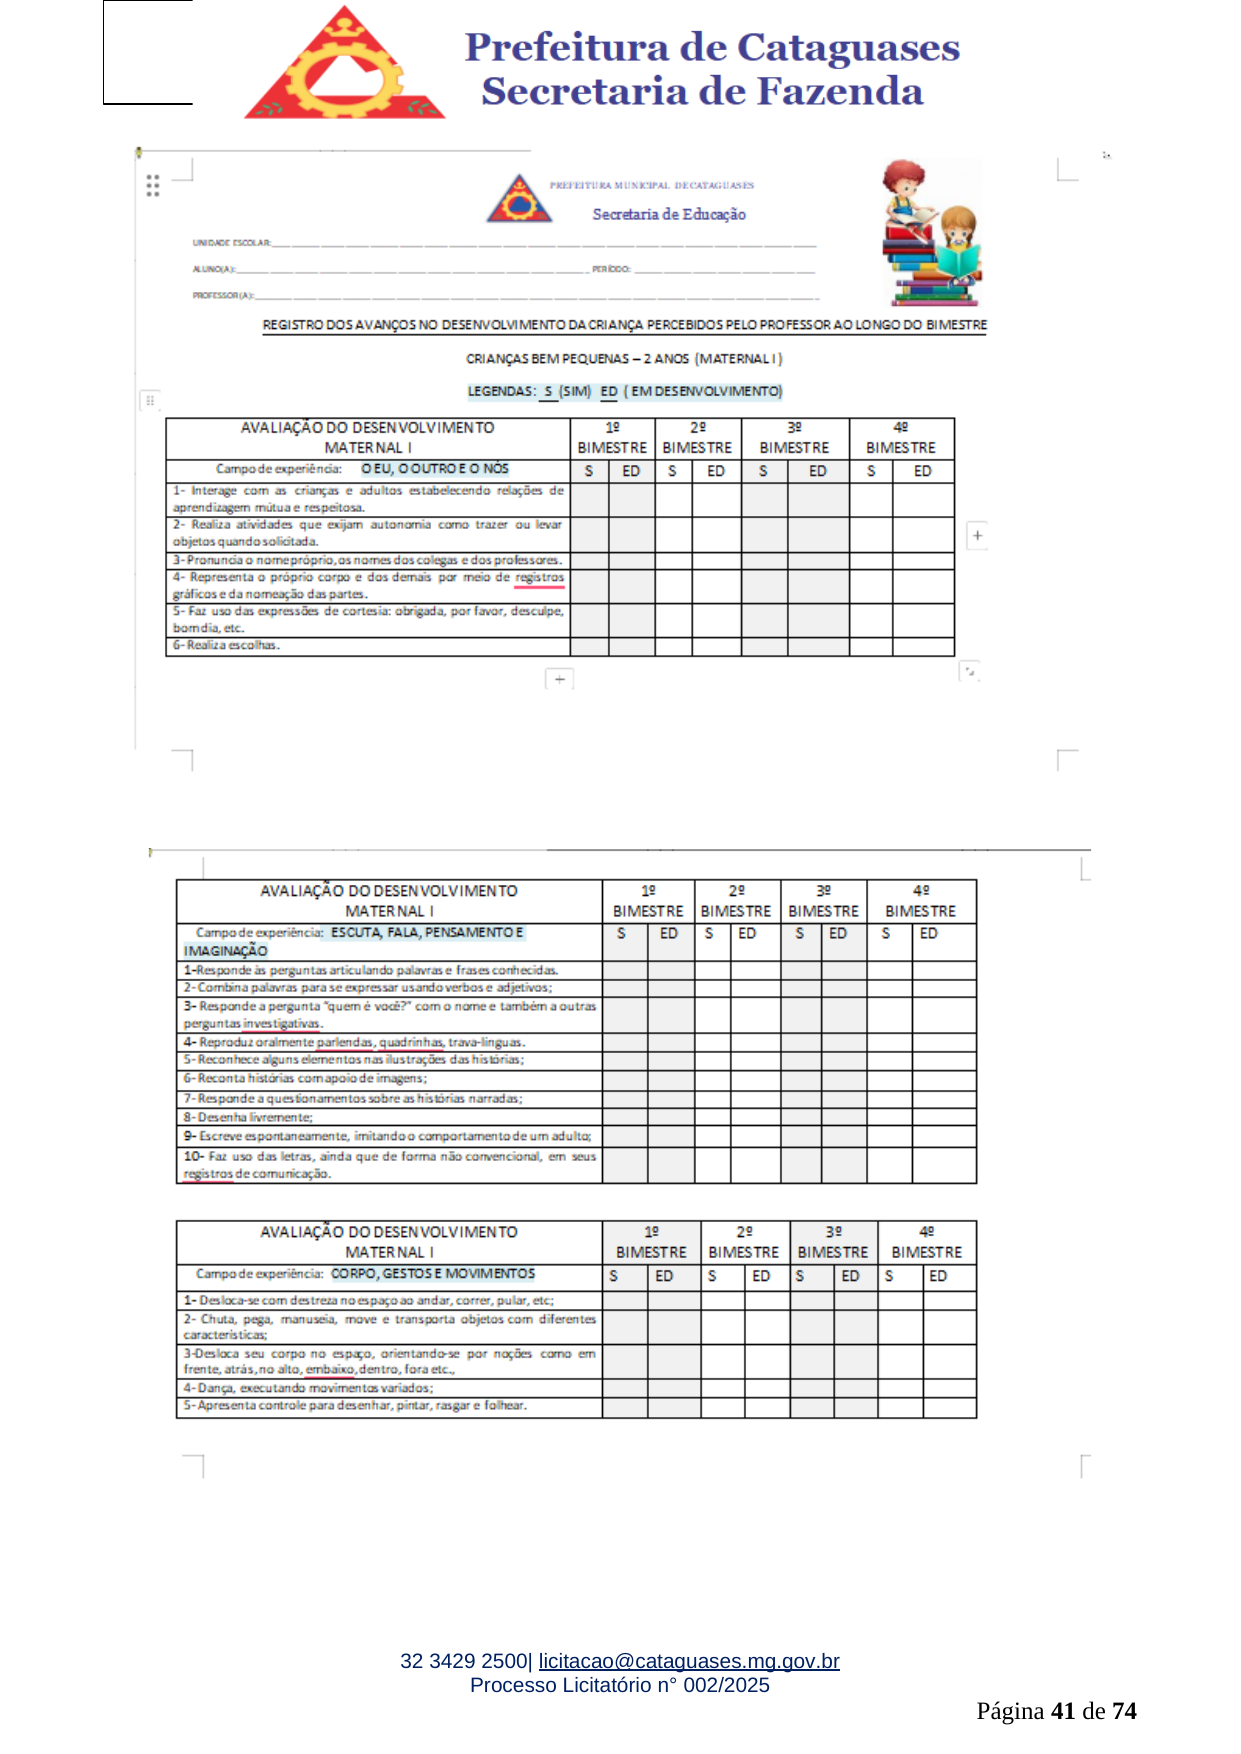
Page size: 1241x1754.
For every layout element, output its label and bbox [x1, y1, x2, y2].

picture [148, 848, 1092, 1488]
picture [127, 0, 1113, 821]
